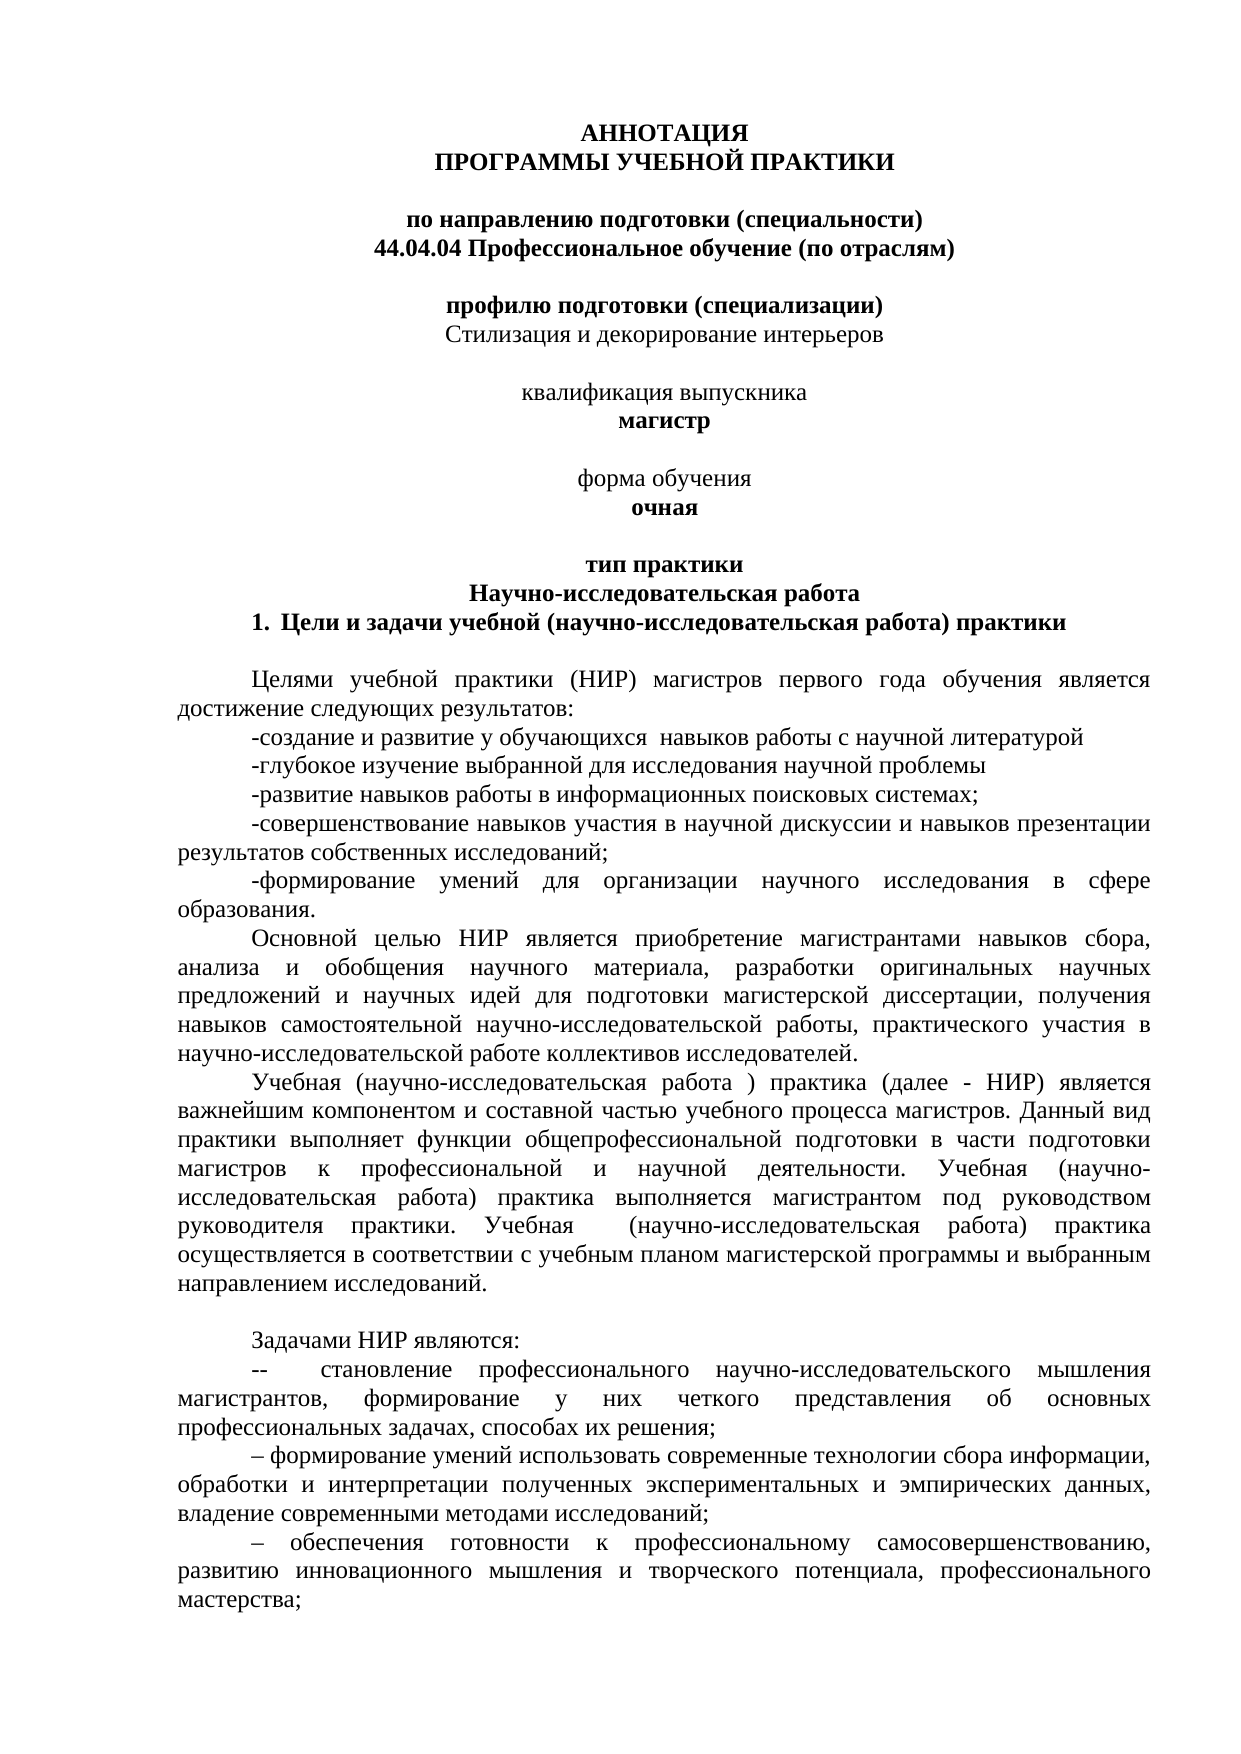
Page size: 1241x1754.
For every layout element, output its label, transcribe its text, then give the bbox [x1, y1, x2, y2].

text Основной целью НИР является приобретение магистрантами навыков сбора, анализа и обобщения научного материала, разработки оригинальных научных предложений и научных идей для подготовки магистерской диссертации, получения навыков самостоятельной научно-исследовательской работы, практического участия в научно-исследовательской работе коллективов исследователей. [177, 923, 1152, 1067]
text Научно-исследовательская работа [177, 578, 1152, 607]
text -развитие навыков работы в информационных поисковых системах; [177, 779, 1152, 808]
text 44.04.04 Профессиональное обучение (по отраслям) [177, 233, 1152, 262]
text -совершенствование навыков участия в научной дискуссии и навыков презентации результатов собственных исследований; [177, 808, 1152, 866]
text -создание и развитие у обучающихся навыков работы с научной литературой [177, 722, 1152, 751]
text тип практики [177, 549, 1152, 578]
text -формирование умений для организации научного исследования в сфере образования. [177, 866, 1152, 923]
text профилю подготовки (специализации) [177, 291, 1152, 319]
text -- становление профессионального научно-исследовательского мышления магистрантов, формирование у них четкого представления об основных профессиональных задачах, способах их решения; [177, 1354, 1152, 1441]
text -глубокое изучение выбранной для исследования научной проблемы [177, 751, 1152, 779]
text очная [177, 492, 1152, 521]
text Стилизация и декорирование интерьеров [177, 319, 1152, 348]
text ‒ формирование умений использовать современные технологии сбора информации, обработки и интерпретации полученных экспериментальных и эмпирических данных, владение современными методами исследований; [177, 1441, 1152, 1527]
text Учебная (научно-исследовательская работа ) практика (далее - НИР) является важнейшим компонентом и составной частью учебного процесса магистров. Данный вид практики выполняет функции общепрофессиональной подготовки в части подготовки магистров к профессиональной и научной деятельности. Учебная (научно-исследовательская работа) практика выполняется магистрантом под руководством руководителя практики. Учебная (научно-исследовательская работа) практика осуществляется в соответствии с учебным планом магистерской программы и выбранным направлением исследований. [177, 1067, 1152, 1297]
text квалификация выпускника [177, 377, 1152, 406]
text Целями учебной практики (НИР) магистров первого года обучения является достижение следующих результатов: [177, 664, 1152, 722]
text по направлению подготовки (специальности) [177, 204, 1152, 233]
text программЫ УЧЕБНОЙ ПРАКТИКИ [177, 147, 1152, 176]
text ‒ обеспечения готовности к профессиональному самосовершенствованию, развитию инновационного мышления и творческого потенциала, профессионального мастерства; [177, 1527, 1152, 1613]
text АННОТАЦИЯ [177, 118, 1152, 147]
text Задачами НИР являются: [177, 1326, 1152, 1354]
text форма обучения [177, 463, 1152, 492]
list Цели и задачи учебной (научно-исследовательская работа) практики [251, 607, 1152, 636]
text магистр [177, 406, 1152, 434]
